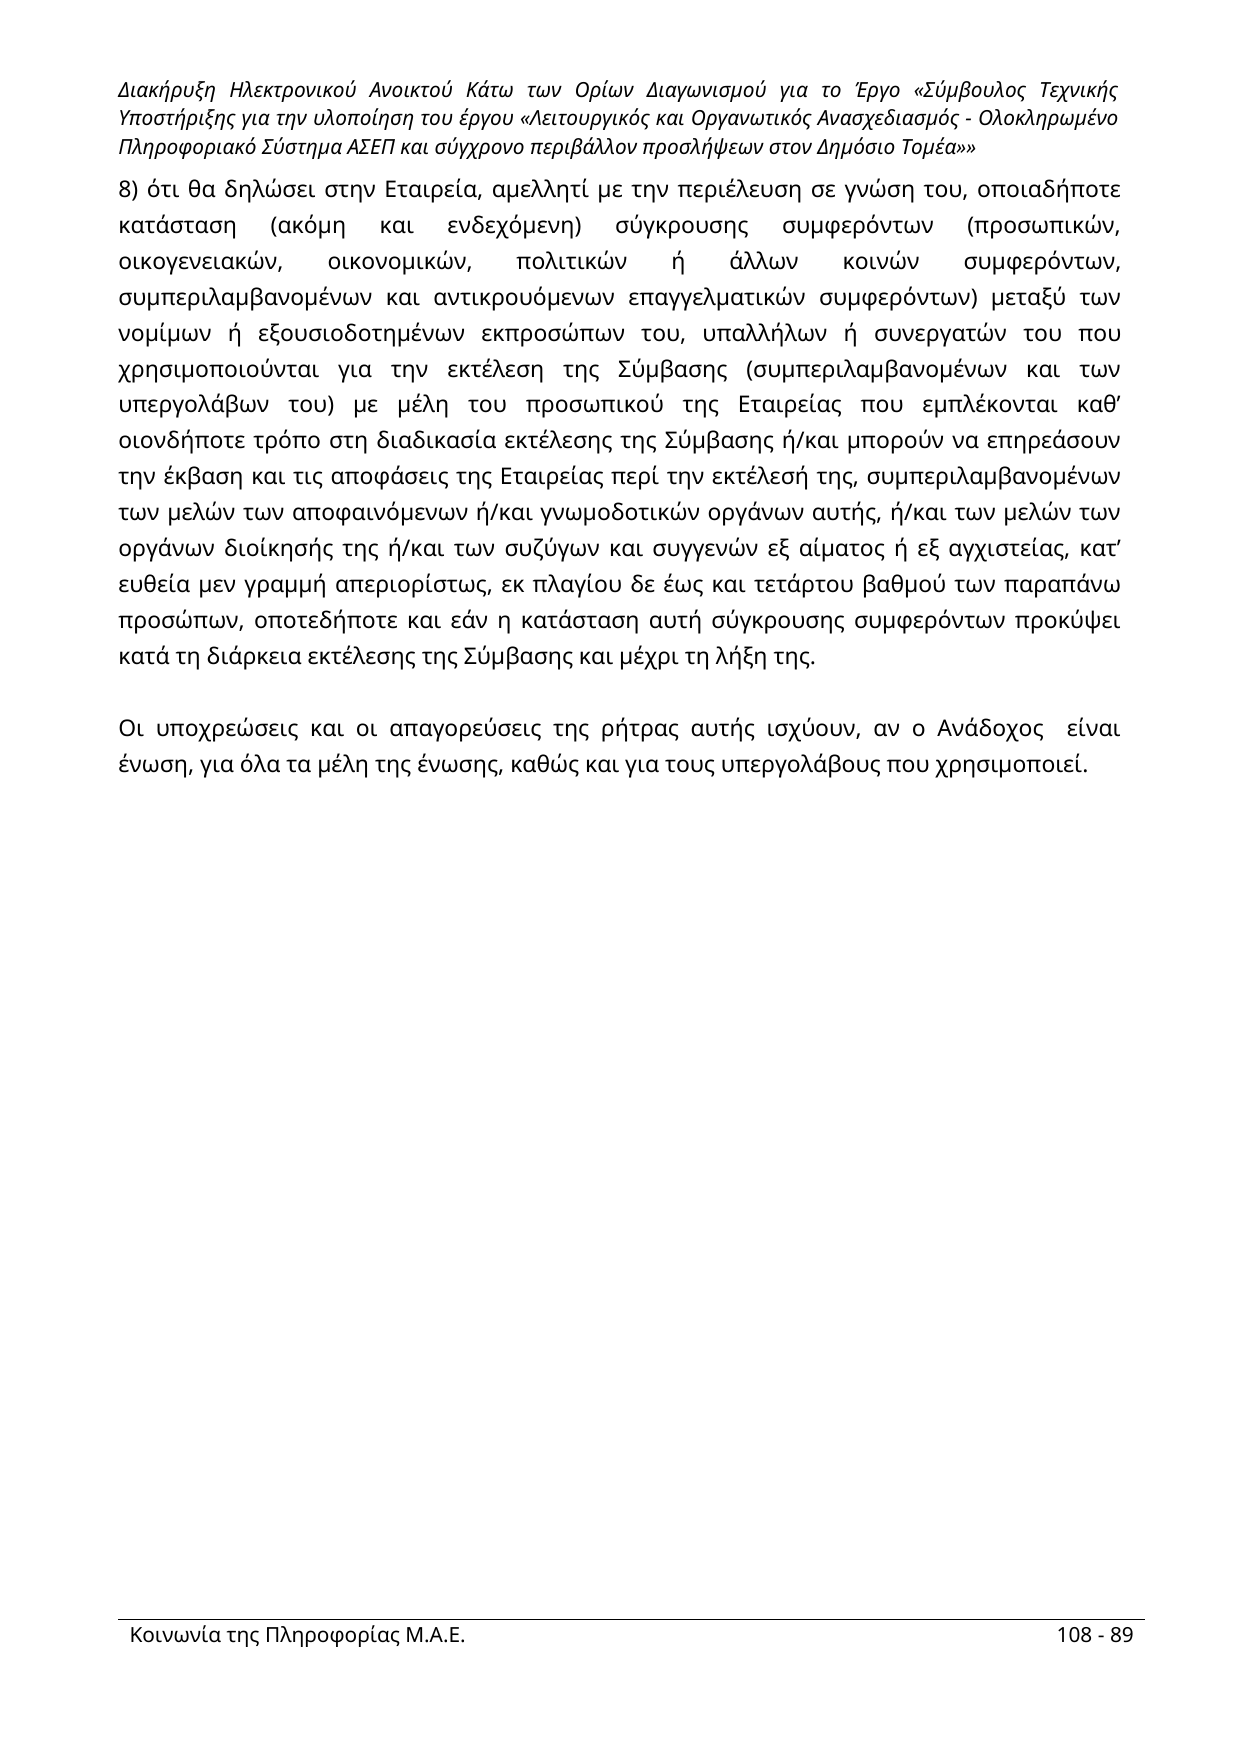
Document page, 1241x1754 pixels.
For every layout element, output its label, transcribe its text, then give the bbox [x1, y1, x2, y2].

text 8) ότι θα δηλώσει στην Εταιρεία, αμελλητί με την περιέλευση σε γνώση του, οποιαδήποτε κατάσταση (ακόμη και ενδεχόμενη) σύγκρουσης συμφερόντων (προσωπικών, οικογενειακών, οικονομικών, πολιτικών ή άλλων κοινών συμφερόντων, συμπεριλαμβανομένων και αντικρουόμενων επαγγελματικών συμφερόντων) μεταξύ των νομίμων ή εξουσιοδοτημένων εκπροσώπων του, υπαλλήλων ή συνεργατών του που χρησιμοποιούνται για την εκτέλεση της Σύμβασης (συμπεριλαμβανομένων και των υπεργολάβων του) με μέλη του προσωπικού της Εταιρείας που εμπλέκονται καθ’ οιονδήποτε τρόπο στη διαδικασία εκτέλεσης της Σύμβασης ή/και μπορούν να επηρεάσουν την έκβαση και τις αποφάσεις της Εταιρείας περί την εκτέλεσή της, συμπεριλαμβανομένων των μελών των αποφαινόμενων ή/και γνωμοδοτικών οργάνων αυτής, ή/και των μελών των οργάνων διοίκησής της ή/και των συζύγων και συγγενών εξ αίματος ή εξ αγχιστείας, κατ’ ευθεία μεν γραμμή απεριορίστως, εκ πλαγίου δε έως και τετάρτου βαθμού των παραπάνω προσώπων, οποτεδήποτε και εάν η κατάσταση αυτή σύγκρουσης συμφερόντων προκύψει κατά τη διάρκεια εκτέλεσης της Σύμβασης και μέχρι τη λήξη της. [118, 173, 1122, 671]
text Οι υποχρεώσεις και οι απαγορεύσεις της ρήτρας αυτής ισχύουν, αν ο Ανάδοχος είναι ένωση, για όλα τα μέλη της ένωσης, καθώς και για τους υπεργολάβους που χρησιμοποιεί. [118, 712, 1122, 779]
